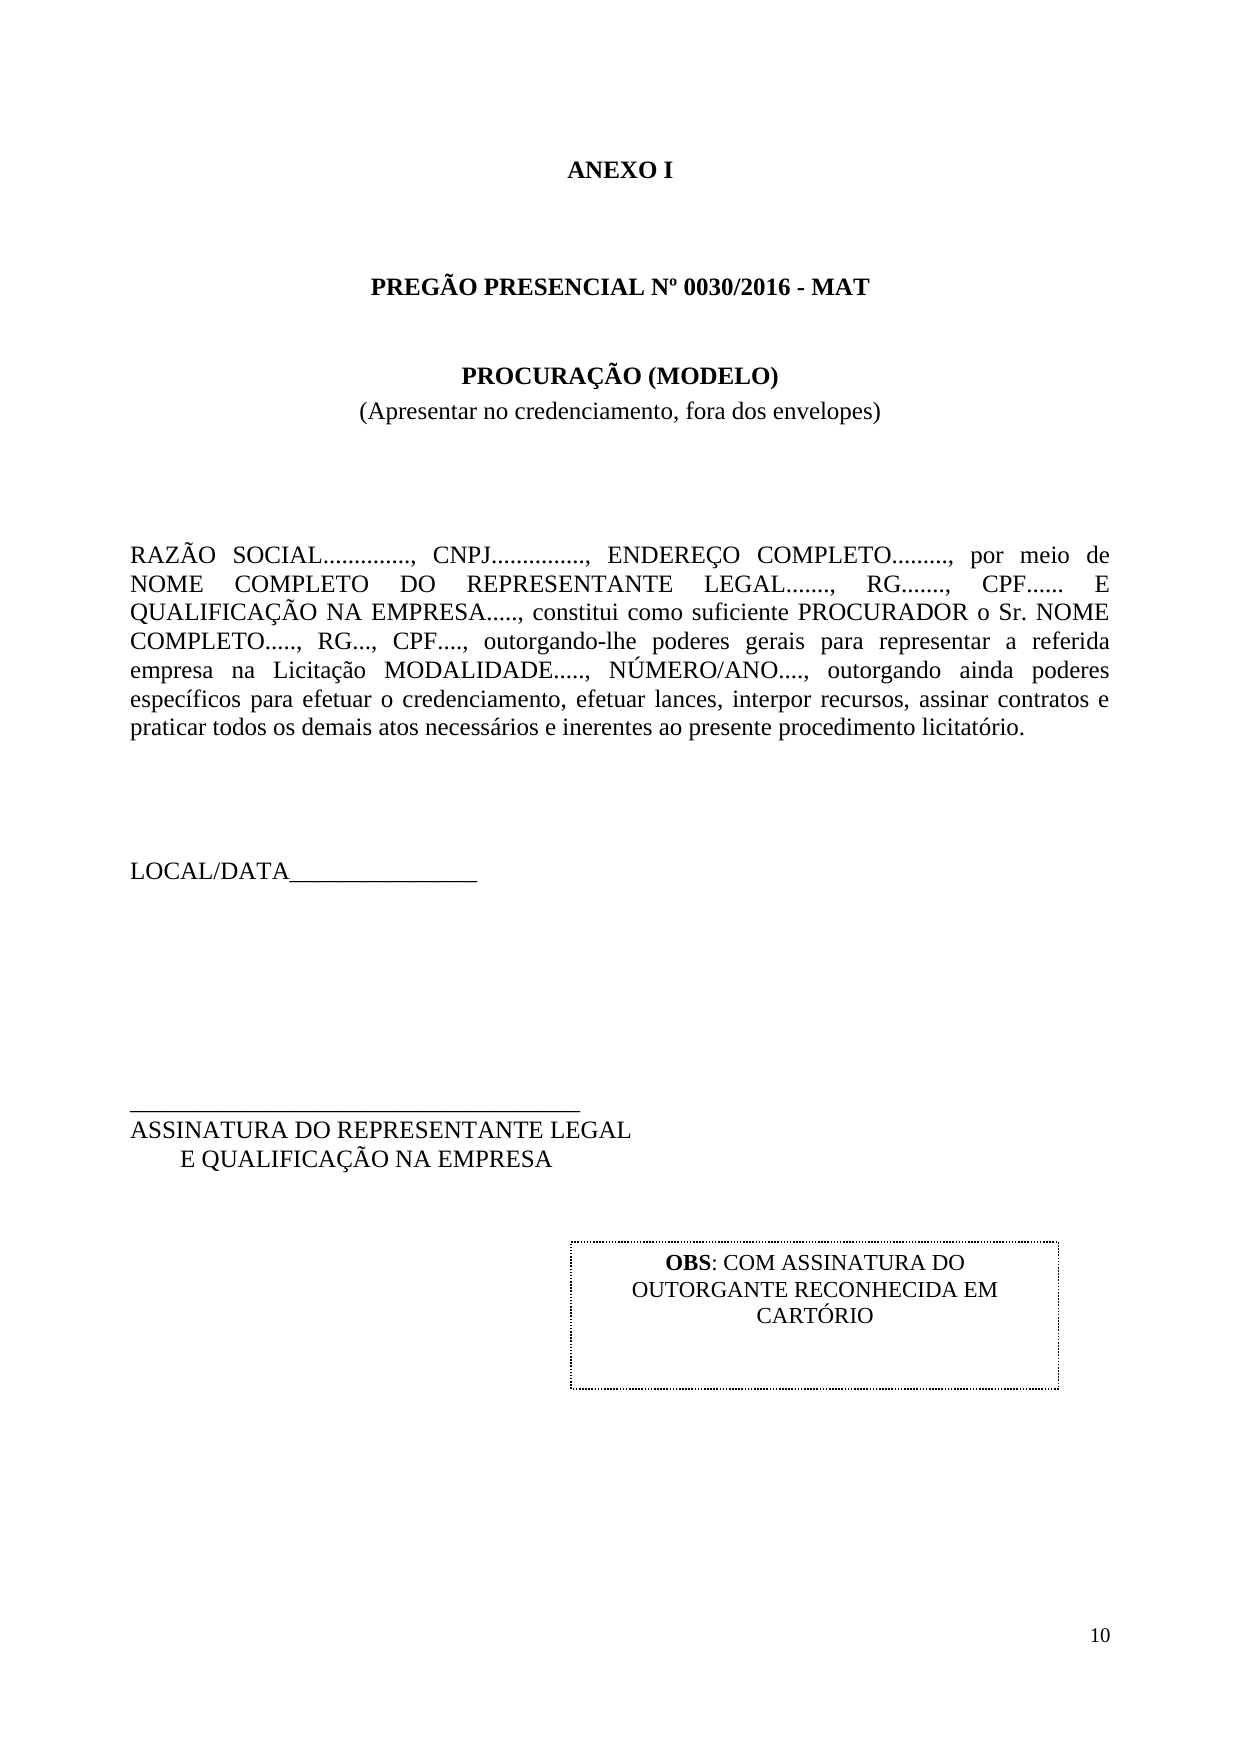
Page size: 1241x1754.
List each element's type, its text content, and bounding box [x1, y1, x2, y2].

text ____________________________________ [130, 1086, 1110, 1115]
subtitle ANEXO I [130, 155, 1110, 184]
subtitle PROCURAÇÃO (MODELO) [130, 361, 1110, 390]
text E QUALIFICAÇÃO NA EMPRESA [130, 1144, 1110, 1172]
text RAZÃO SOCIAL.............., CNPJ..............., ENDEREÇO COMPLETO........., por meio de NOME COMPLETO DO REPRESENTANTE LEGAL......., RG......., CPF...... E QUALIFICAÇÃO NA EMPRESA....., constitui como suficiente PROCURADOR o Sr. NOME COMPLETO....., RG..., CPF...., outorgando-lhe poderes gerais para representar a referida empresa na Licitação MODALIDADE....., NÚMERO/ANO...., outorgando ainda poderes específicos para efetuar o credenciamento, efetuar lances, interpor recursos, assinar contratos e praticar todos os demais atos necessários e inerentes ao presente procedimento licitatório. [130, 540, 1110, 741]
text ASSINATURA DO REPRESENTANTE LEGAL [130, 1115, 1110, 1144]
text (Apresentar no credenciamento, fora dos envelopes) [130, 396, 1110, 425]
subtitle PREGÃO PRESENCIAL Nº 0030/2016 - MAT [130, 272, 1110, 301]
text LOCAL/DATA_______________ [130, 856, 1110, 885]
